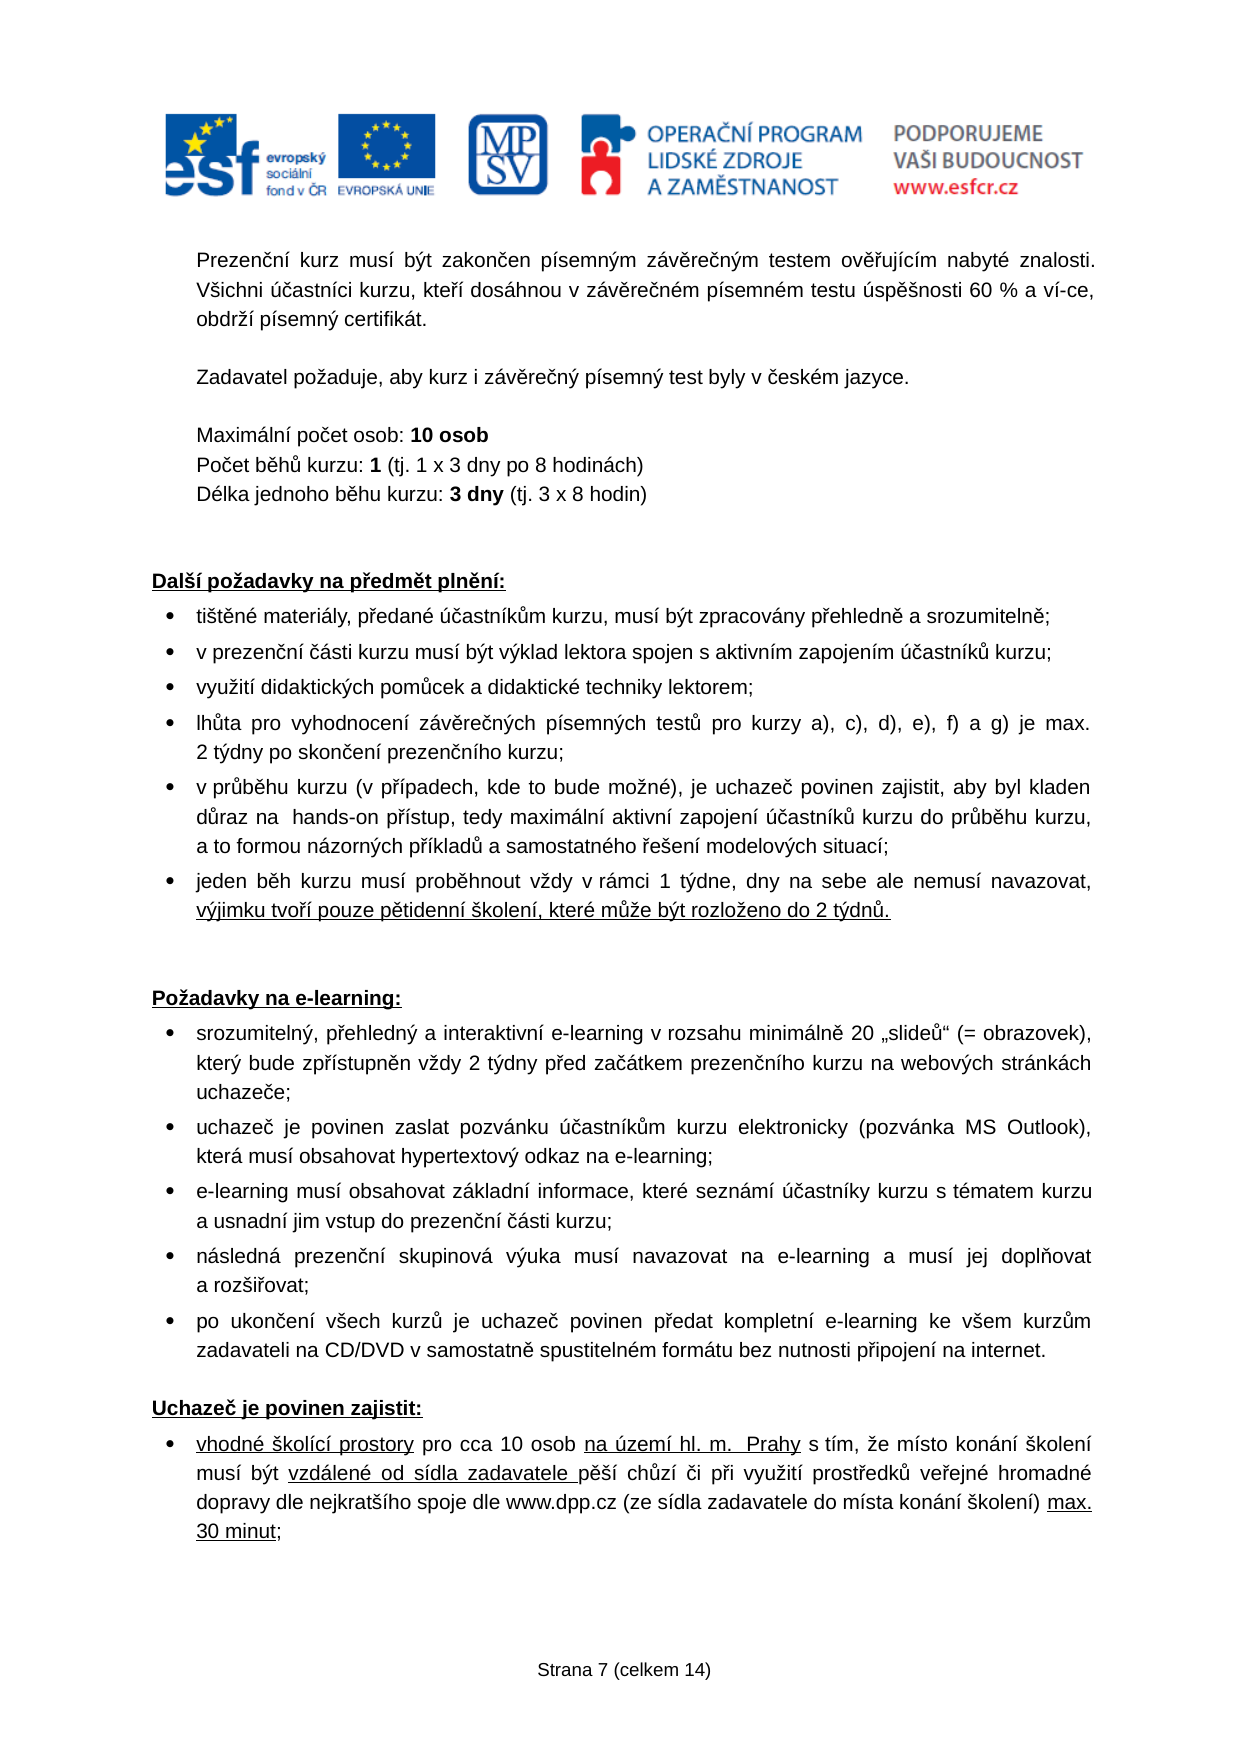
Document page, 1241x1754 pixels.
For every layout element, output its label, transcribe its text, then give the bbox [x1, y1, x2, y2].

list lhůta pro vyhodnocení závěrečných písemných testů pro kurzy a), c), d), e), f) a g) je max. 2 týdny po skončení prezenčního kurzu; [166, 706, 1092, 764]
list jeden běh kurzu musí proběhnout vždy v rámci 1 týdne, dny na sebe ale nemusí navazovat, výjimku tvoří pouze pětidenní školení, které může být rozloženo do 2 týdnů. [166, 864, 1092, 922]
list využití didaktických pomůcek a didaktické techniky lektorem; [166, 670, 1092, 699]
text Maximální počet osob: 10 osob [196, 418, 1059, 447]
list v průběhu kurzu (v případech, kde to bude možné), je uchazeč povinen zajistit, aby byl kladen důraz na hands-on přístup, tedy maximální aktivní zapojení účastníků kurzu do průběhu kurzu, a to formou názorných příkladů a samostatného řešení modelových situací; [166, 770, 1092, 858]
text Prezenční kurz musí být zakončen písemným závěrečným testem ověřujícím nabyté znalosti. Všichni účastníci kurzu, kteří dosáhnou v závěrečném písemném testu úspěšnosti 60 % a ví-ce, obdrží písemný certifikát. [196, 243, 1097, 331]
list e-learning musí obsahovat základní informace, které seznámí účastníky kurzu s tématem kurzu a usnadní jim vstup do prezenční části kurzu; [166, 1174, 1092, 1233]
list uchazeč je povinen zaslat pozvánku účastníkům kurzu elektronicky (pozvánka MS Outlook), která musí obsahovat hypertextový odkaz na e-learning; [166, 1110, 1092, 1168]
text Zadavatel požaduje, aby kurz i závěrečný písemný test byly v českém jazyce. [196, 360, 1097, 389]
text Další požadavky na předmět plnění: [152, 564, 1059, 593]
text Počet běhů kurzu: 1 (tj. 1 x 3 dny po 8 hodinách) [196, 447, 1059, 476]
list srozumitelný, přehledný a interaktivní e-learning v rozsahu minimálně 20 „slideů“ (= obrazovek), který bude zpřístupněn vždy 2 týdny před začátkem prezenčního kurzu na webových stránkách uchazeče; [166, 1016, 1092, 1103]
list v prezenční části kurzu musí být výklad lektora spojen s aktivním zapojením účastníků kurzu; [166, 635, 1092, 664]
list vhodné školící prostory pro cca 10 osob na území hl. m. Prahy s tím, že místo konání školení musí být vzdálené od sídla zadavatele pěší chůzí či při využití prostředků veřejné hromadné dopravy dle nejkratšího spoje dle www.dpp.cz (ze sídla zadavatele do místa konání školení) max. 30 minut; [166, 1426, 1092, 1543]
list následná prezenční skupinová výuka musí navazovat na e-learning a musí jej doplňovat a rozšiřovat; [166, 1239, 1092, 1297]
list po ukončení všech kurzů je uchazeč povinen předat kompletní e-learning ke všem kurzům zadavateli na CD/DVD v samostatně spustitelném formátu bez nutnosti připojení na internet. [166, 1303, 1092, 1362]
text Délka jednoho běhu kurzu: 3 dny (tj. 3 x 8 hodin) [196, 476, 1059, 506]
text Požadavky na e-learning: [152, 981, 1059, 1010]
list tištěné materiály, předané účastníkům kurzu, musí být zpracovány přehledně a srozumitelně; [166, 599, 1092, 628]
text Uchazeč je povinen zajistit: [152, 1391, 1092, 1420]
